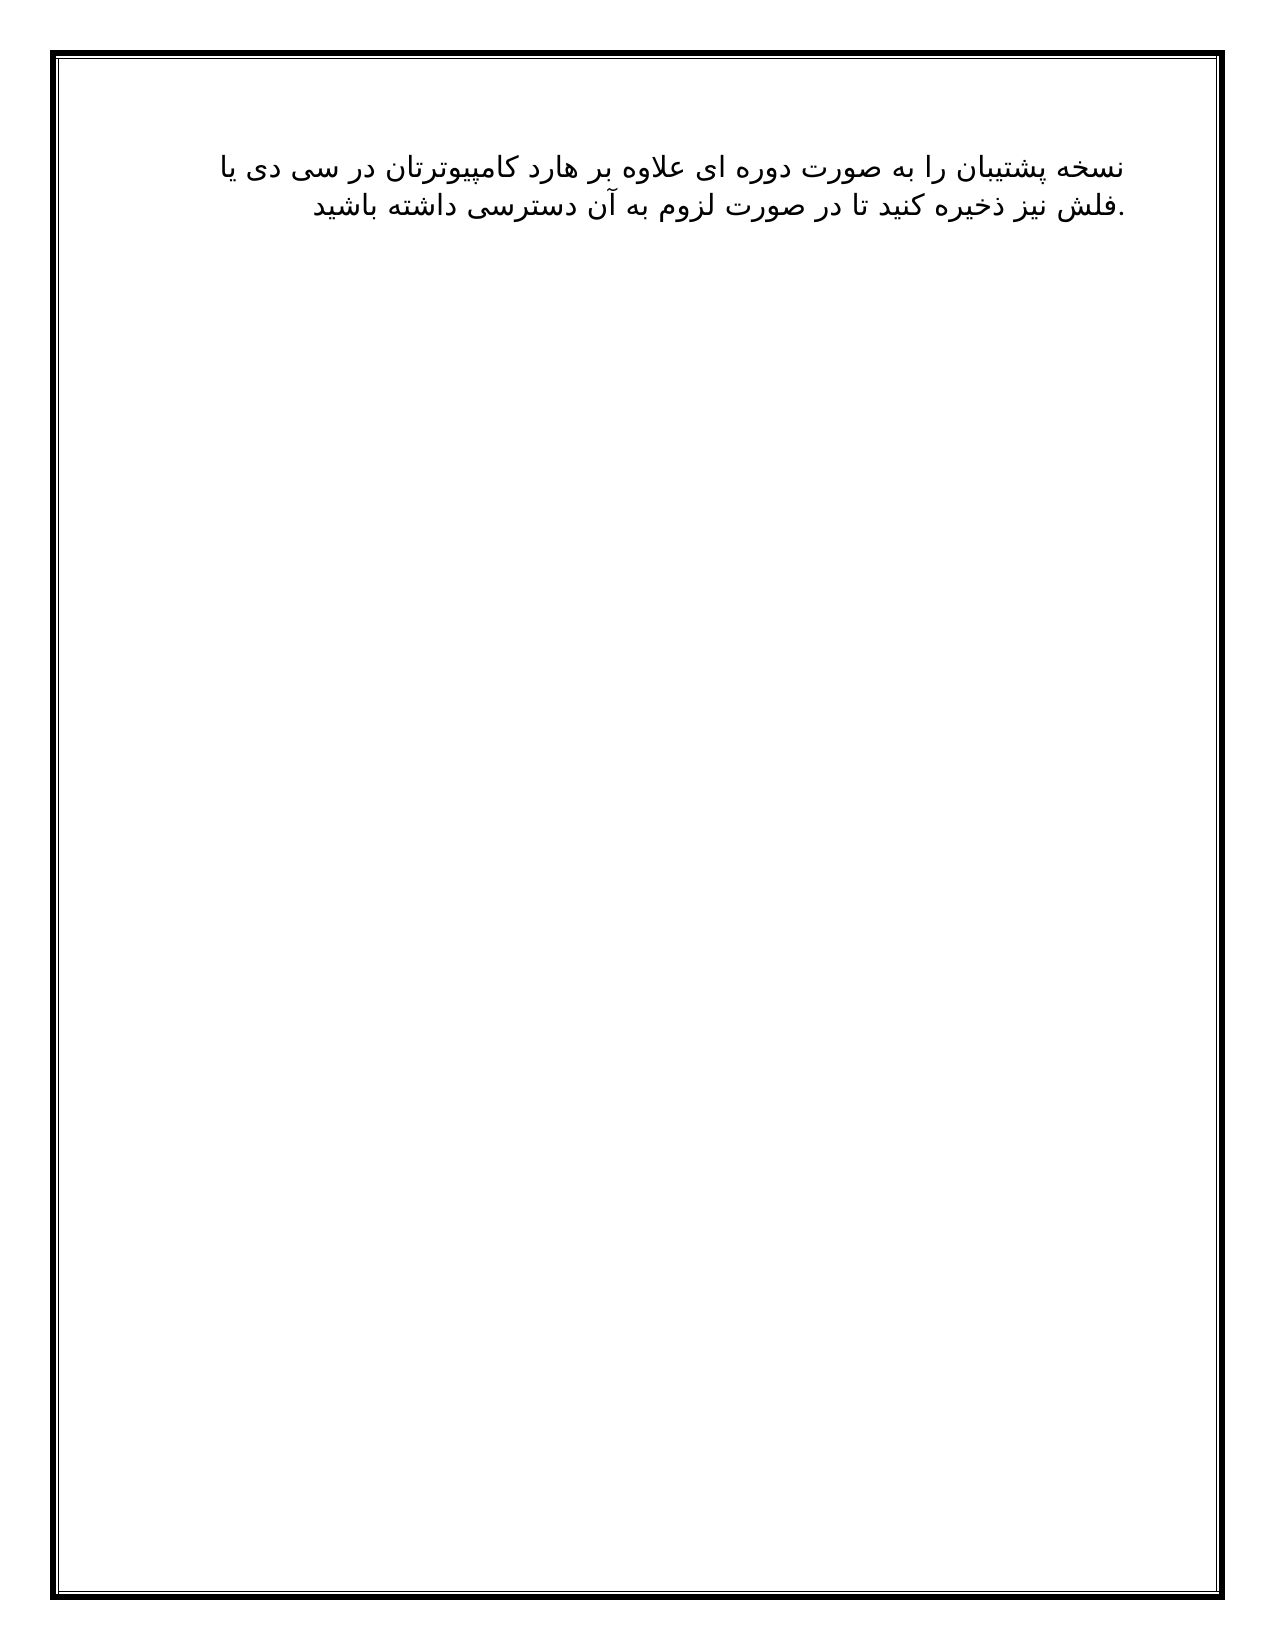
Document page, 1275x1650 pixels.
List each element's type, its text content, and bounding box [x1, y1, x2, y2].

text نسخه پشتیبان را به صورت دوره ای علاوه بر هارد کامپیوترتان در سی دی یا فلش نیز ذخیره کنید تا در صورت لزوم به آن دسترسی داشته باشید. [150, 150, 1125, 222]
